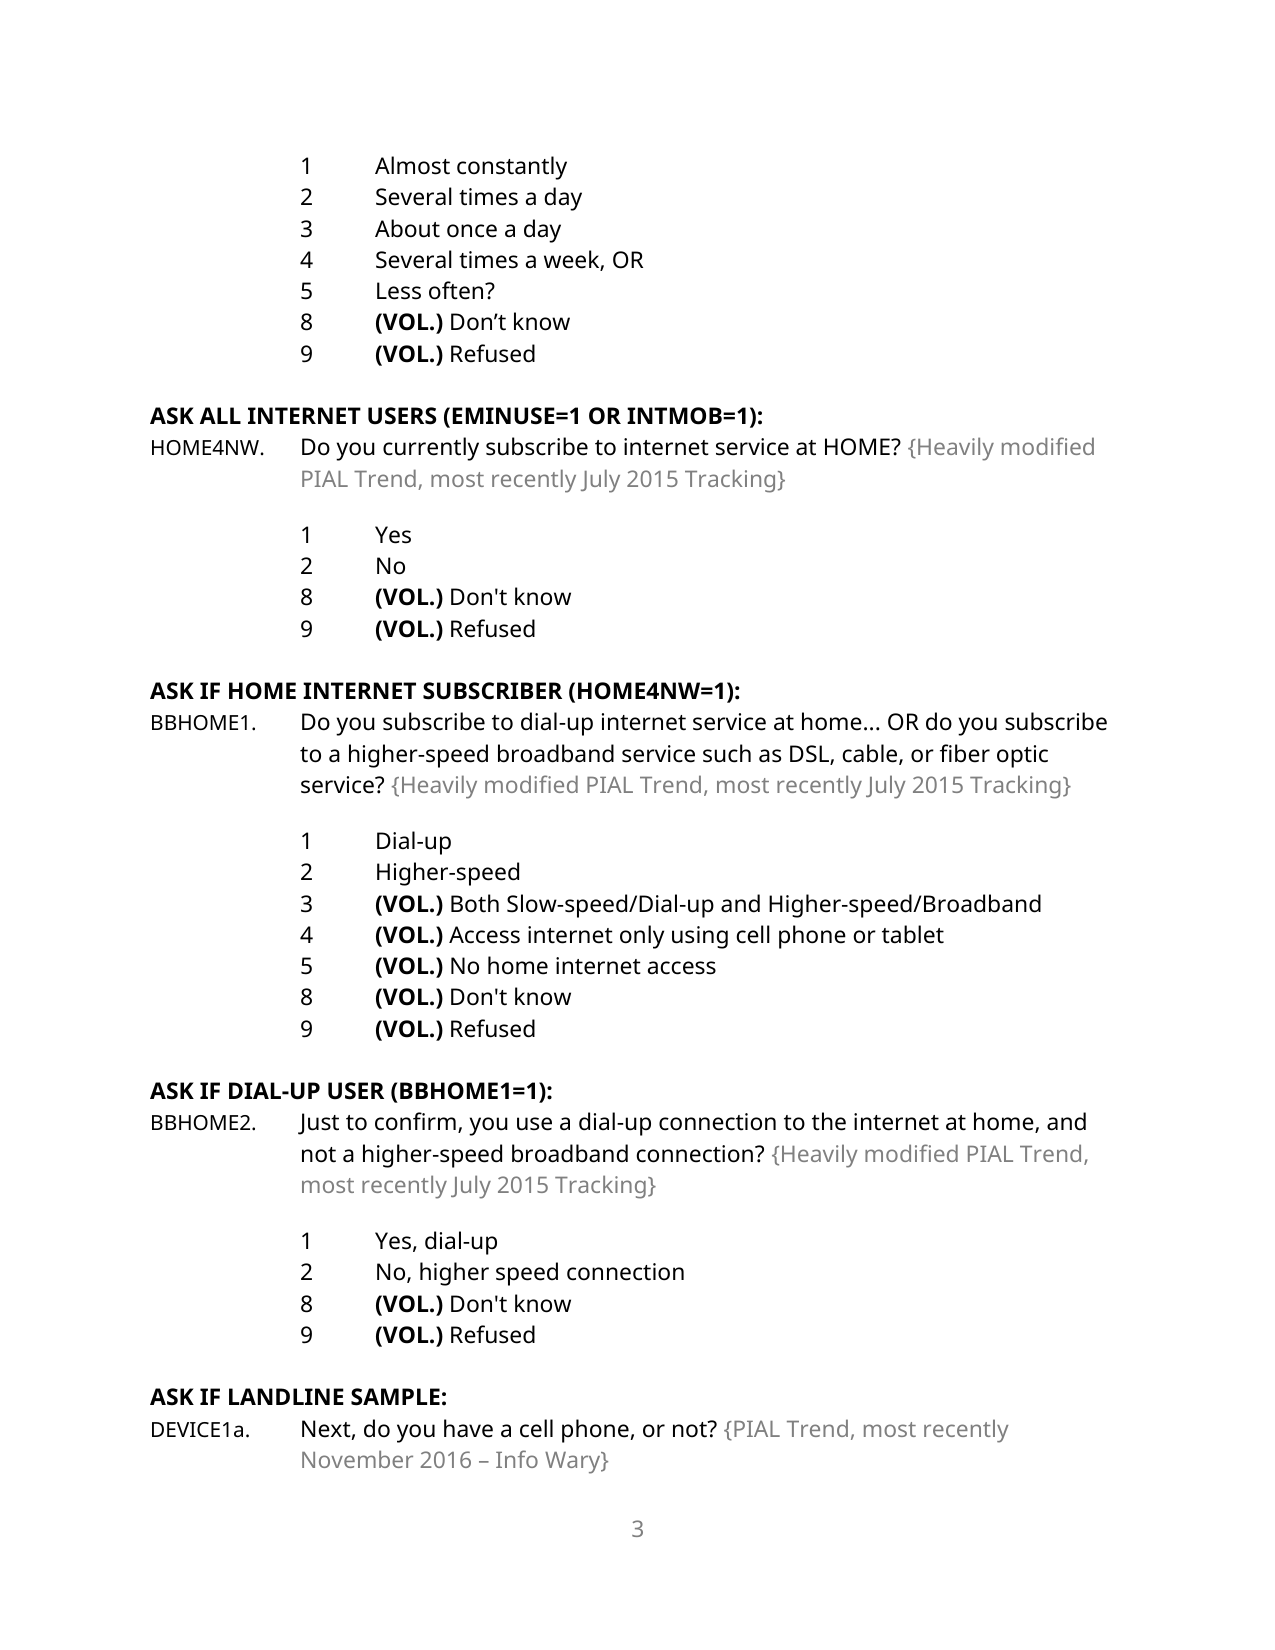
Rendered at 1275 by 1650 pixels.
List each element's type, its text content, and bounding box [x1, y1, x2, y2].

text 1 Yes [225, 519, 1125, 550]
text 4 Several times a week, OR [225, 244, 1125, 275]
text ASK IF LANDLINE SAMPLE: [150, 1381, 1125, 1412]
text BBHOME1. Do you subscribe to dial-up internet service at home... OR do you subscribe to a higher-speed broadband service such as DSL, cable, or fiber optic service? {Heavily modified PIAL Trend, most recently July 2015 Tracking} [150, 706, 1125, 800]
text 5 (VOL.) No home internet access [225, 950, 1125, 981]
text 9 (VOL.) Refused [225, 337, 1125, 369]
text 8 (VOL.) Don't know [225, 981, 1125, 1012]
text 8 (VOL.) Don't know [225, 581, 1125, 612]
text 9 (VOL.) Refused [225, 1319, 1125, 1350]
text 2 Several times a day [225, 181, 1125, 212]
text 8 (VOL.) Don’t know [225, 306, 1125, 337]
text 3 (VOL.) Both Slow-speed/Dial-up and Higher-speed/Broadband [225, 887, 1125, 919]
text 4 (VOL.) Access internet only using cell phone or tablet [225, 919, 1125, 950]
text 2 No, higher speed connection [225, 1256, 1125, 1287]
text ASK IF DIAL-UP USER (BBHOME1=1): [150, 1075, 1125, 1106]
text 1 Yes, dial-up [225, 1225, 1125, 1256]
text BBHOME2. Just to confirm, you use a dial-up connection to the internet at home, and not a higher-speed broadband connection? {Heavily modified PIAL Trend, most recently July 2015 Tracking} [150, 1106, 1125, 1200]
text 1 Dial-up [225, 825, 1125, 856]
text DEVICE1a. Next, do you have a cell phone, or not? {PIAL Trend, most recently November 2016 – Info Wary} [150, 1412, 1125, 1475]
text 2 No [225, 550, 1125, 581]
text ASK IF HOME INTERNET SUBSCRIBER (HOME4NW=1): [150, 675, 1125, 706]
text 3 About once a day [225, 212, 1125, 244]
text 8 (VOL.) Don't know [225, 1287, 1125, 1319]
text HOME4NW. Do you currently subscribe to internet service at HOME? {Heavily modified PIAL Trend, most recently July 2015 Tracking} [150, 431, 1125, 494]
text 9 (VOL.) Refused [225, 612, 1125, 644]
text 1 Almost constantly [225, 150, 1125, 181]
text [150, 400, 1125, 431]
text 2 Higher-speed [225, 856, 1125, 887]
text 9 (VOL.) Refused [225, 1012, 1125, 1044]
text 5 Less often? [225, 275, 1125, 306]
